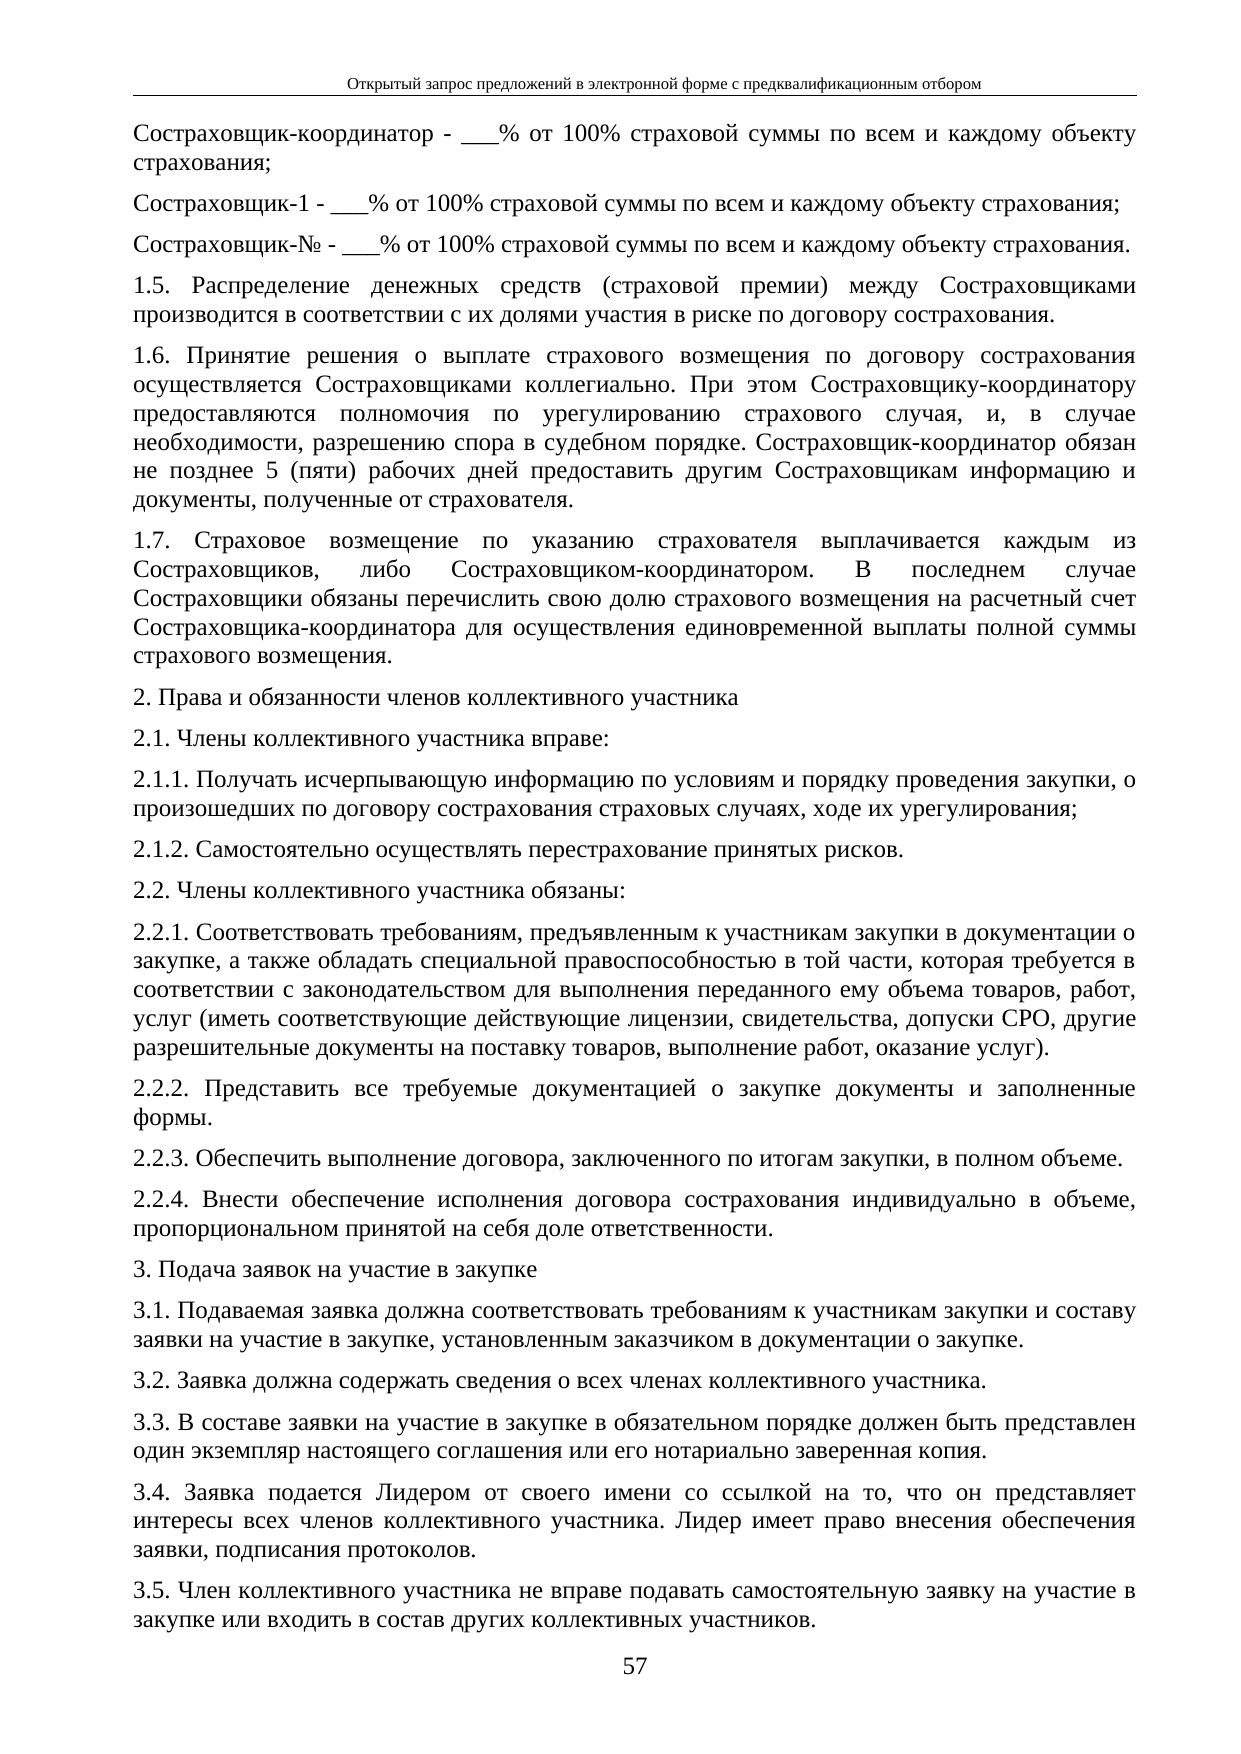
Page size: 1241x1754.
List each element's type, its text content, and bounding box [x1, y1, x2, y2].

text 3.1. Подаваемая заявка должна соответствовать требованиям к участникам закупки и составу заявки на участие в закупке, установленным заказчиком в документации о закупке. [133, 1296, 1137, 1353]
text 3.4. Заявка подается Лидером от своего имени со ссылкой на то, что он представляет интересы всех членов коллективного участника. Лидер имеет право внесения обеспечения заявки, подписания протоколов. [133, 1477, 1137, 1563]
text 2.2. Члены коллективного участника обязаны: [133, 876, 1137, 904]
text 1.7. Страховое возмещение по указанию страхователя выплачивается каждым из Состраховщиков, либо Состраховщиком-координатором. В последнем случае Состраховщики обязаны перечислить свою долю страхового возмещения на расчетный счет Состраховщика-координатора для осуществления единовременной выплаты полной суммы страхового возмещения. [133, 526, 1137, 669]
text 2.1. Члены коллективного участника вправе: [133, 723, 1137, 752]
text 2.2.2. Представить все требуемые документацией о закупке документы и заполненные формы. [133, 1073, 1137, 1131]
text 2.1.2. Самостоятельно осуществлять перестрахование принятых рисков. [133, 834, 1137, 863]
text 3. Подача заявок на участие в закупке [133, 1254, 1137, 1283]
text Состраховщик-координатор - ___% от 100% страховой суммы по всем и каждому объекту страхования; [133, 118, 1137, 176]
text 2.1.1. Получать исчерпывающую информацию по условиям и порядку проведения закупки, о произошедших по договору сострахования страховых случаях, ходе их урегулирования; [133, 764, 1137, 822]
text 2. Права и обязанности членов коллективного участника [133, 682, 1137, 711]
text 3.5. Член коллективного участника не вправе подавать самостоятельную заявку на участие в закупке или входить в состав других коллективных участников. [133, 1576, 1137, 1633]
text Состраховщик-№ - ___% от 100% страховой суммы по всем и каждому объекту страхования. [133, 229, 1137, 258]
text 3.3. В составе заявки на участие в закупке в обязательном порядке должен быть представлен один экземпляр настоящего соглашения или его нотариально заверенная копия. [133, 1407, 1137, 1464]
text 1.6. Принятие решения о выплате страхового возмещения по договору сострахования осуществляется Состраховщиками коллегиально. При этом Состраховщику-координатору предоставляются полномочия по урегулированию страхового случая, и, в случае необходимости, разрешению спора в судебном порядке. Состраховщик-координатор обязан не позднее 5 (пяти) рабочих дней предоставить другим Состраховщикам информацию и документы, полученные от страхователя. [133, 341, 1137, 513]
text 2.2.4. Внести обеспечение исполнения договора сострахования индивидуально в объеме, пропорциональном принятой на себя доле ответственности. [133, 1184, 1137, 1242]
text 1.5. Распределение денежных средств (страховой премии) между Состраховщиками производится в соответствии с их долями участия в риске по договору сострахования. [133, 271, 1137, 328]
text 3.2. Заявка должна содержать сведения о всех членах коллективного участника. [133, 1366, 1137, 1394]
text Состраховщик-1 - ___% от 100% страховой суммы по всем и каждому объекту страхования; [133, 188, 1137, 217]
text 2.2.3. Обеспечить выполнение договора, заключенного по итогам закупки, в полном объеме. [133, 1143, 1137, 1172]
text 2.2.1. Соответствовать требованиям, предъявленным к участникам закупки в документации о закупке, а также обладать специальной правоспособностью в той части, которая требуется в соответствии с законодательством для выполнения переданного ему объема товаров, работ, услуг (иметь соответствующие действующие лицензии, свидетельства, допуски СРО, другие разрешительные документы на поставку товаров, выполнение работ, оказание услуг). [133, 917, 1137, 1061]
